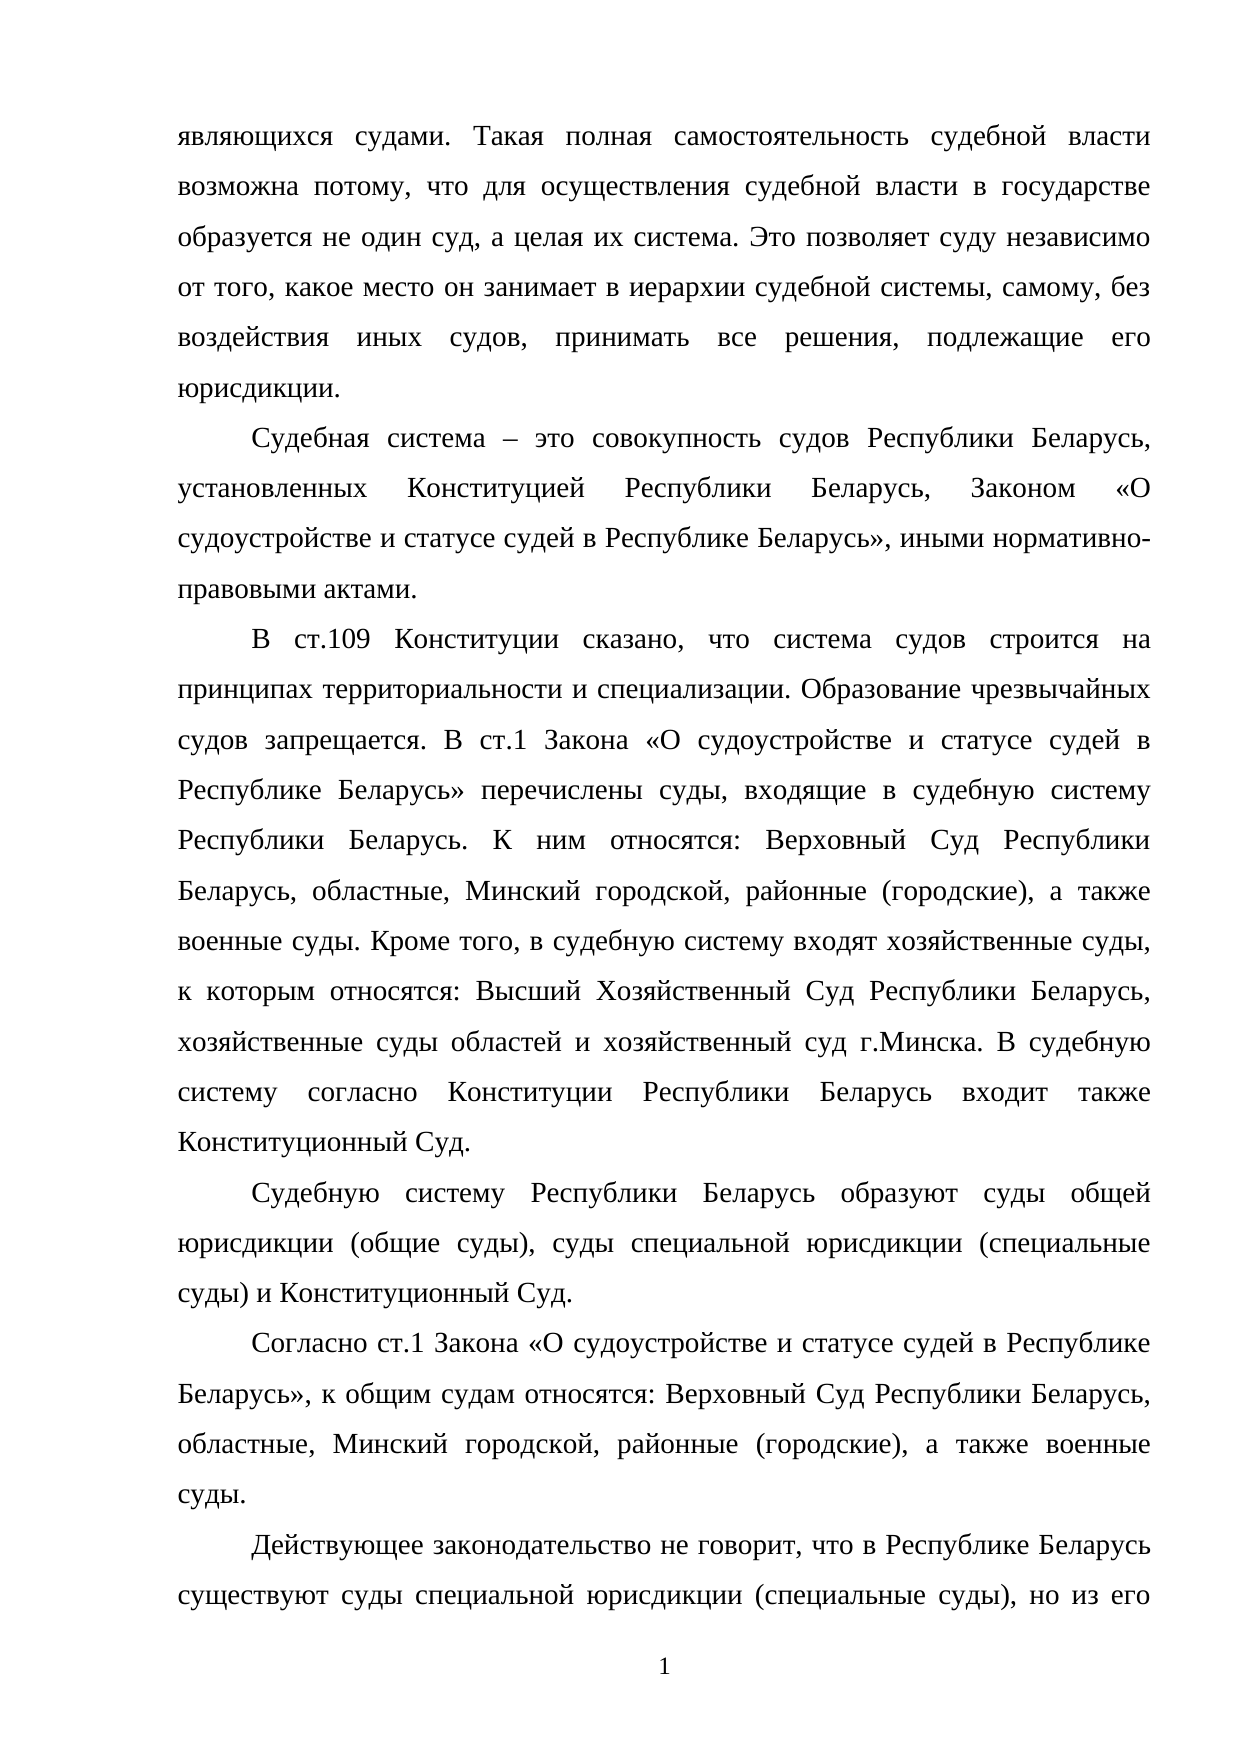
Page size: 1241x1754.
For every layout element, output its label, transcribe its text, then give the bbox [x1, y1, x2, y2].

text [177, 1527, 1152, 1611]
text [177, 118, 1152, 403]
text Согласно ст.1 Закона «О судоустройстве и статусе судей в Республике Беларусь», к общим судам относятся: Верховный Суд Республики Беларусь, областные, Минский городской, районные (городские), а также военные суды. [177, 1326, 1152, 1510]
text В ст.109 Конституции сказано, что система судов строится на принципах территориальности и специализации. Образование чрезвычайных судов запрещается. В ст.1 Закона «О судоустройстве и статусе судей в Республике Беларусь» перечислены суды, входящие в судебную систему Республики Беларусь. К ним относятся: Верховный Суд Республики Беларусь, областные, Минский городской, районные (городские), а также военные суды. Кроме того, в судебную систему входят хозяйственные суды, к которым относятся: Высший Хозяйственный Суд Республики Беларусь, хозяйственные суды областей и хозяйственный суд г.Минска. В судебную систему согласно Конституции Республики Беларусь входит также Конституционный Суд. [177, 621, 1152, 1158]
text Судебную систему Республики Беларусь образуют суды общей юрисдикции (общие суды), суды специальной юрисдикции (специальные суды) и Конституционный Суд. [177, 1175, 1152, 1309]
text Судебная система – это совокупность судов Республики Беларусь, установленных Конституцией Республики Беларусь, Законом «О судоустройстве и статусе судей в Республике Беларусь», иными нормативно-правовыми актами. [177, 420, 1152, 604]
